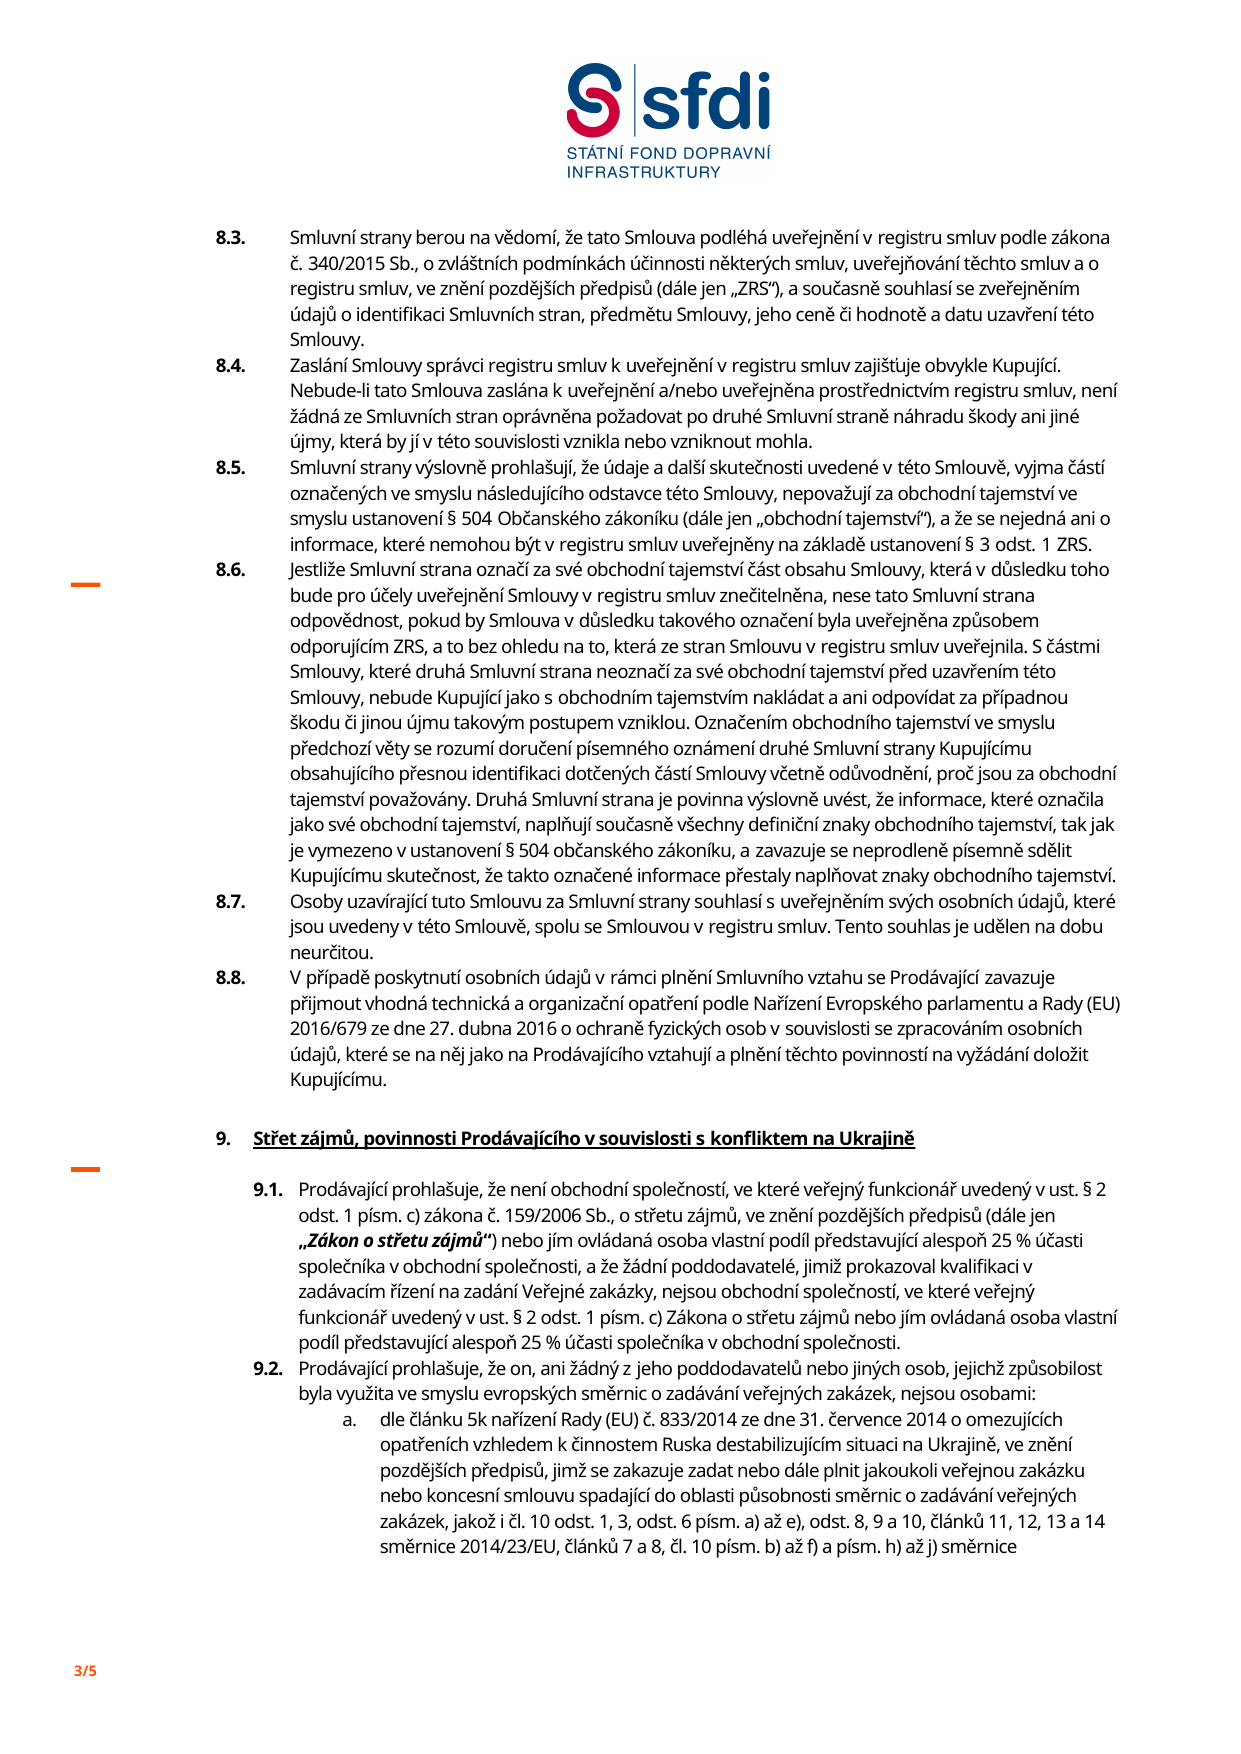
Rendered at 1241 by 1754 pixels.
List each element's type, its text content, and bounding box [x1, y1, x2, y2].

subtitle Prodávající prohlašuje, že není obchodní společností, ve které veřejný funkcionář uvedený v ust. § 2 odst. 1 písm. c) zákona č. 159/2006 Sb., o střetu zájmů, ve znění pozdějších předpisů (dále jen „Zákon o střetu zájmů“) nebo jím ovládaná osoba vlastní podíl představující alespoň 25 % účasti společníka v obchodní společnosti, a že žádní poddodavatelé, jimiž prokazoval kvalifikaci v zadávacím řízení na zadání Veřejné zakázky, nejsou obchodní společností, ve které veřejný funkcionář uvedený v ust. § 2 odst. 1 písm. c) Zákona o střetu zájmů nebo jím ovládaná osoba vlastní podíl představující alespoň 25 % účasti společníka v obchodní společnosti. [253, 1176, 1122, 1355]
subtitle Střet zájmů, povinnosti Prodávajícího v souvislosti s konfliktem na Ukrajině [216, 1126, 1122, 1151]
subtitle Smluvní strany výslovně prohlašují, že údaje a další skutečnosti uvedené v této Smlouvě, vyjma částí označených ve smyslu následujícího odstavce této Smlouvy, nepovažují za obchodní tajemství ve smyslu ustanovení § 504 Občanského zákoníku (dále jen „obchodní tajemství“), a že se nejedná ani o informace, které nemohou být v registru smluv uveřejněny na základě ustanovení § 3 odst. 1 ZRS. [216, 454, 1122, 556]
picture [566, 62, 771, 178]
subtitle Osoby uzavírající tuto Smlouvu za Smluvní strany souhlasí s uveřejněním svých osobních údajů, které jsou uvedeny v této Smlouvě, spolu se Smlouvou v registru smluv. Tento souhlas je udělen na dobu neurčitou. [216, 888, 1122, 965]
subtitle Jestliže Smluvní strana označí za své obchodní tajemství část obsahu Smlouvy, která v důsledku toho bude pro účely uveřejnění Smlouvy v registru smluv znečitelněna, nese tato Smluvní strana odpovědnost, pokud by Smlouva v důsledku takového označení byla uveřejněna způsobem odporujícím ZRS, a to bez ohledu na to, která ze stran Smlouvu v registru smluv uveřejnila. S částmi Smlouvy, které druhá Smluvní strana neoznačí za své obchodní tajemství před uzavřením této Smlouvy, nebude Kupující jako s obchodním tajemstvím nakládat a ani odpovídat za případnou škodu či jinou újmu takovým postupem vzniklou. Označením obchodního tajemství ve smyslu předchozí věty se rozumí doručení písemného oznámení druhé Smluvní strany Kupujícímu obsahujícího přesnou identifikaci dotčených částí Smlouvy včetně odůvodnění, proč jsou za obchodní tajemství považovány. Druhá Smluvní strana je povinna výslovně uvést, že informace, které označila jako své obchodní tajemství, naplňují současně všechny definiční znaky obchodního tajemství, tak jak je vymezeno v ustanovení § 504 občanského zákoníku, a zavazuje se neprodleně písemně sdělit Kupujícímu skutečnost, že takto označené informace přestaly naplňovat znaky obchodního tajemství. [216, 556, 1122, 888]
subtitle Smluvní strany berou na vědomí, že tato Smlouva podléhá uveřejnění v registru smluv podle zákona č. 340/2015 Sb., o zvláštních podmínkách účinnosti některých smluv, uveřejňování těchto smluv a o registru smluv, ve znění pozdějších předpisů (dále jen „ZRS“), a současně souhlasí se zveřejněním údajů o identifikaci Smluvních stran, předmětu Smlouvy, jeho ceně či hodnotě a datu uzavření této Smlouvy. [216, 224, 1122, 352]
subtitle V případě poskytnutí osobních údajů v rámci plnění Smluvního vztahu se Prodávající zavazuje přijmout vhodná technická a organizační opatření podle Nařízení Evropského parlamentu a Rady (EU) 2016/679 ze dne 27. dubna 2016 o ochraně fyzických osob v souvislosti se zpracováním osobních údajů, které se na něj jako na Prodávajícího vztahují a plnění těchto povinností na vyžádání doložit Kupujícímu. [216, 965, 1122, 1092]
subtitle Prodávající prohlašuje, že on, ani žádný z jeho poddodavatelů nebo jiných osob, jejichž způsobilost byla využita ve smyslu evropských směrnic o zadávání veřejných zakázek, nejsou osobami: [253, 1355, 1122, 1406]
subtitle Zaslání Smlouvy správci registru smluv k uveřejnění v registru smluv zajišťuje obvykle Kupující. Nebude-li tato Smlouva zaslána k uveřejnění a/nebo uveřejněna prostřednictvím registru smluv, není žádná ze Smluvních stran oprávněna požadovat po druhé Smluvní straně náhradu škody ani jiné újmy, která by jí v této souvislosti vznikla nebo vzniknout mohla. [216, 352, 1122, 454]
